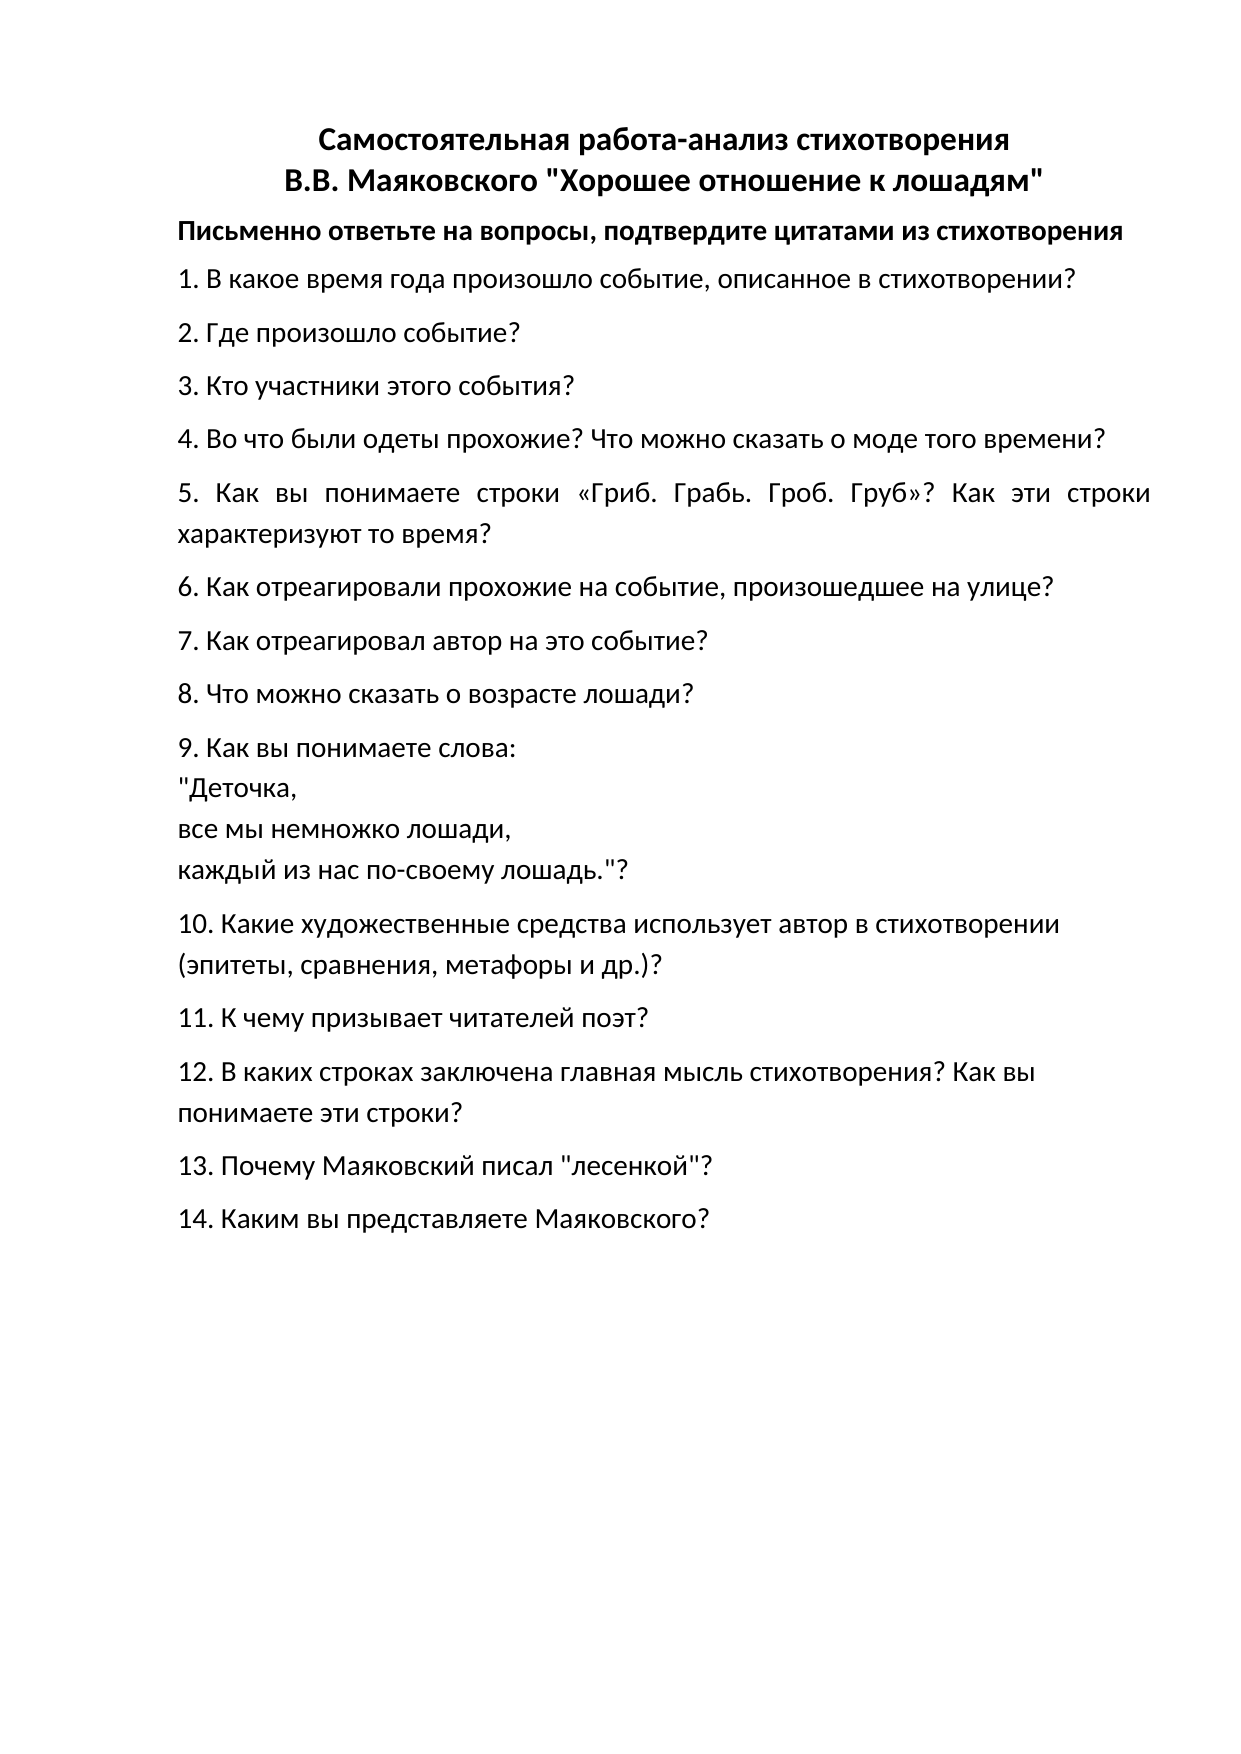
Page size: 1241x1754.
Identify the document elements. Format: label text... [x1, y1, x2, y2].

text 11. К чему призывает читателей поэт? [177, 999, 1152, 1035]
text 1. В какое время года произошло событие, описанное в стихотворении? [177, 260, 1152, 296]
text 10. Какие художественные средства использует автор в стихотворении (эпитеты, сравнения, метафоры и др.)? [177, 905, 1152, 981]
text 2. Где произошло событие? [177, 314, 1152, 349]
text В.В. Маяковского "Хорошее отношение к лошадям" [177, 159, 1152, 199]
text Письменно ответьте на вопросы, подтвердите цитатами из стихотворения [177, 212, 1152, 248]
text 8. Что можно сказать о возрасте лошади? [177, 675, 1152, 711]
text 13. Почему Маяковский писал "лесенкой"? [177, 1147, 1152, 1183]
text 6. Как отреагировали прохожие на событие, произошедшее на улице? [177, 568, 1152, 604]
text 7. Как отреагировал автор на это событие? [177, 622, 1152, 657]
text 3. Кто участники этого события? [177, 367, 1152, 403]
text 4. Во что были одеты прохожие? Что можно сказать о моде того времени? [177, 421, 1152, 456]
text 14. Каким вы представляете Маяковского? [177, 1201, 1152, 1236]
text каждый из нас по-своему лошадь."? [177, 851, 1152, 887]
text 5. Как вы понимаете строки «Гриб. Грабь. Гроб. Груб»? Как эти строки характеризуют то время? [177, 474, 1152, 551]
text "Деточка, [177, 769, 1152, 805]
text все мы немножко лошади, [177, 811, 1152, 846]
text Самостоятельная работа-анализ стихотворения [177, 118, 1152, 159]
text 9. Как вы понимаете слова: [177, 729, 1152, 764]
text 12. В каких строках заключена главная мысль стихотворения? Как вы понимаете эти строки? [177, 1053, 1152, 1129]
